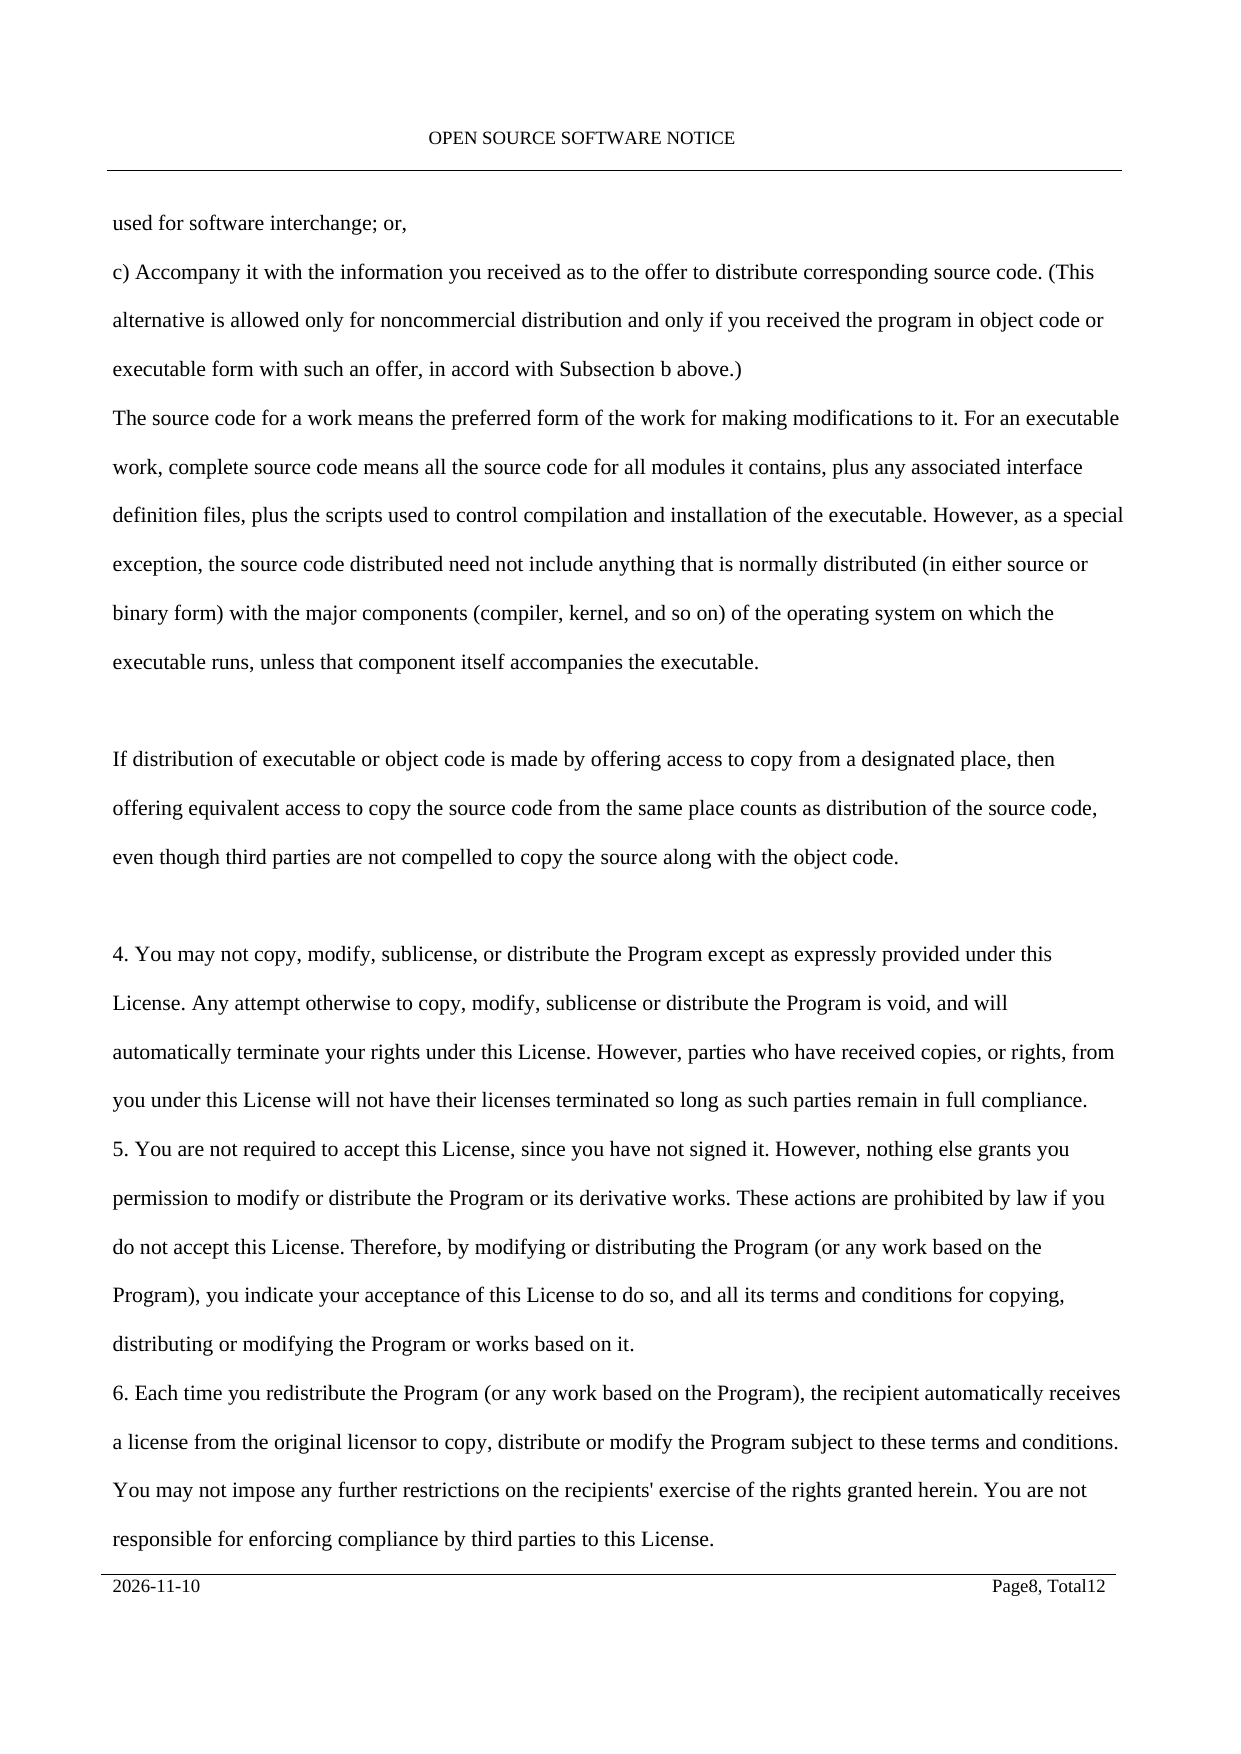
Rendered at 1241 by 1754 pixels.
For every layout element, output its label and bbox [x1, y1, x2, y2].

text [112, 206, 1128, 1555]
